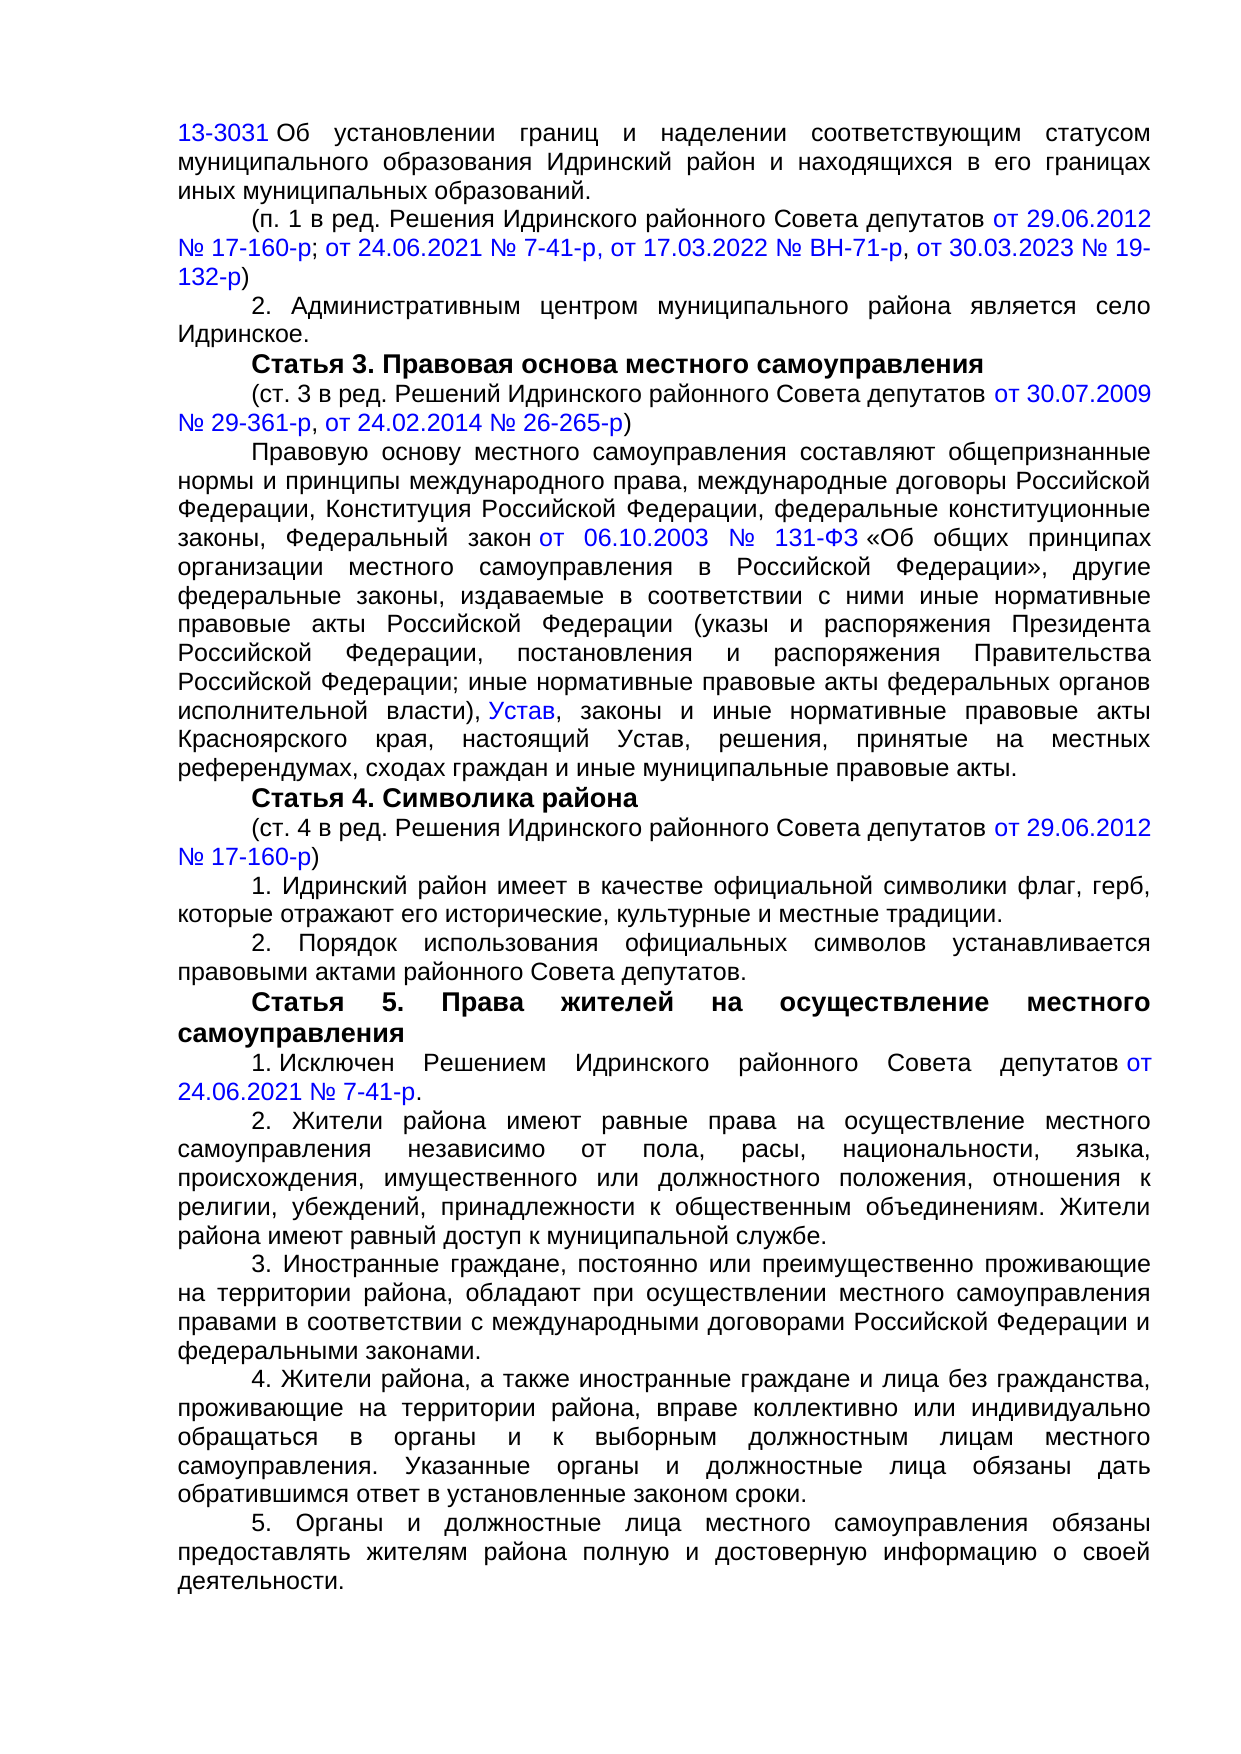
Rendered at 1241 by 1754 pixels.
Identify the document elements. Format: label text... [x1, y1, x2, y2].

text 1. Исключен Решением Идринского районного Совета депутатов от 24.06.2021 № 7-41-р. [177, 1048, 1152, 1106]
text 3. Иностранные граждане, постоянно или преимущественно проживающие на территории района, обладают при осуществлении местного самоуправления правами в соответствии с международными договорами Российской Федерации и федеральными законами. [177, 1249, 1152, 1364]
text (ст. 4 в ред. Решения Идринского районного Совета депутатов от 29.06.2012 № 17-160-р) [177, 813, 1152, 871]
text Статья 3. Правовая основа местного самоуправления [177, 348, 1152, 379]
text 2. Административным центром муниципального района является село Идринское. [177, 291, 1152, 348]
text Статья 5. Права жителей на осуществление местного самоуправления [177, 986, 1152, 1048]
text Правовую основу местного самоуправления составляют общепризнанные нормы и принципы международного права, международные договоры Российской Федерации, Конституция Российской Федерации, федеральные конституционные законы, Федеральный закон от 06.10.2003 № 131-ФЗ «Об общих принципах организации местного самоуправления в Российской Федерации», другие федеральные законы, издаваемые в соответствии с ними иные нормативные правовые акты Российской Федерации (указы и распоряжения Президента Российской Федерации, постановления и распоряжения Правительства Российской Федерации; иные нормативные правовые акты федеральных органов исполнительной власти), Устав, законы и иные нормативные правовые акты Красноярского края, настоящий Устав, решения, принятые на местных референдумах, сходах граждан и иные муниципальные правовые акты. [177, 437, 1152, 782]
text Статья 4. Символика района [177, 782, 1152, 813]
text (ст. 3 в ред. Решений Идринского районного Совета депутатов от 30.07.2009 № 29-361-р, от 24.02.2014 № 26-265-р) [177, 379, 1152, 437]
text 5. Органы и должностные лица местного самоуправления обязаны предоставлять жителям района полную и достоверную информацию о своей деятельности. [177, 1508, 1152, 1594]
text 4. Жители района, а также иностранные граждане и лица без гражданства, проживающие на территории района, вправе коллективно или индивидуально обращаться в органы и к выборным должностным лицам местного самоуправления. Указанные органы и должностные лица обязаны дать обратившимся ответ в установленные законом сроки. [177, 1364, 1152, 1508]
text (п. 1 в ред. Решения Идринского районного Совета депутатов от 29.06.2012 № 17-160-р; от 24.06.2021 № 7-41-р, от 17.03.2022 № ВН-71-р, от 30.03.2023 № 19-132-р) [177, 204, 1152, 291]
text 2. Порядок использования официальных символов устанавливается правовыми актами районного Совета депутатов. [177, 928, 1152, 986]
text 2. Жители района имеют равные права на осуществление местного самоуправления независимо от пола, расы, национальности, языка, происхождения, имущественного или должностного положения, отношения к религии, убеждений, принадлежности к общественным объединениям. Жители района имеют равный доступ к муниципальной службе. [177, 1106, 1152, 1249]
text 1. Идринский район имеет в качестве официальной символики флаг, герб, которые отражают его исторические, культурные и местные традиции. [177, 871, 1152, 928]
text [177, 118, 1152, 204]
